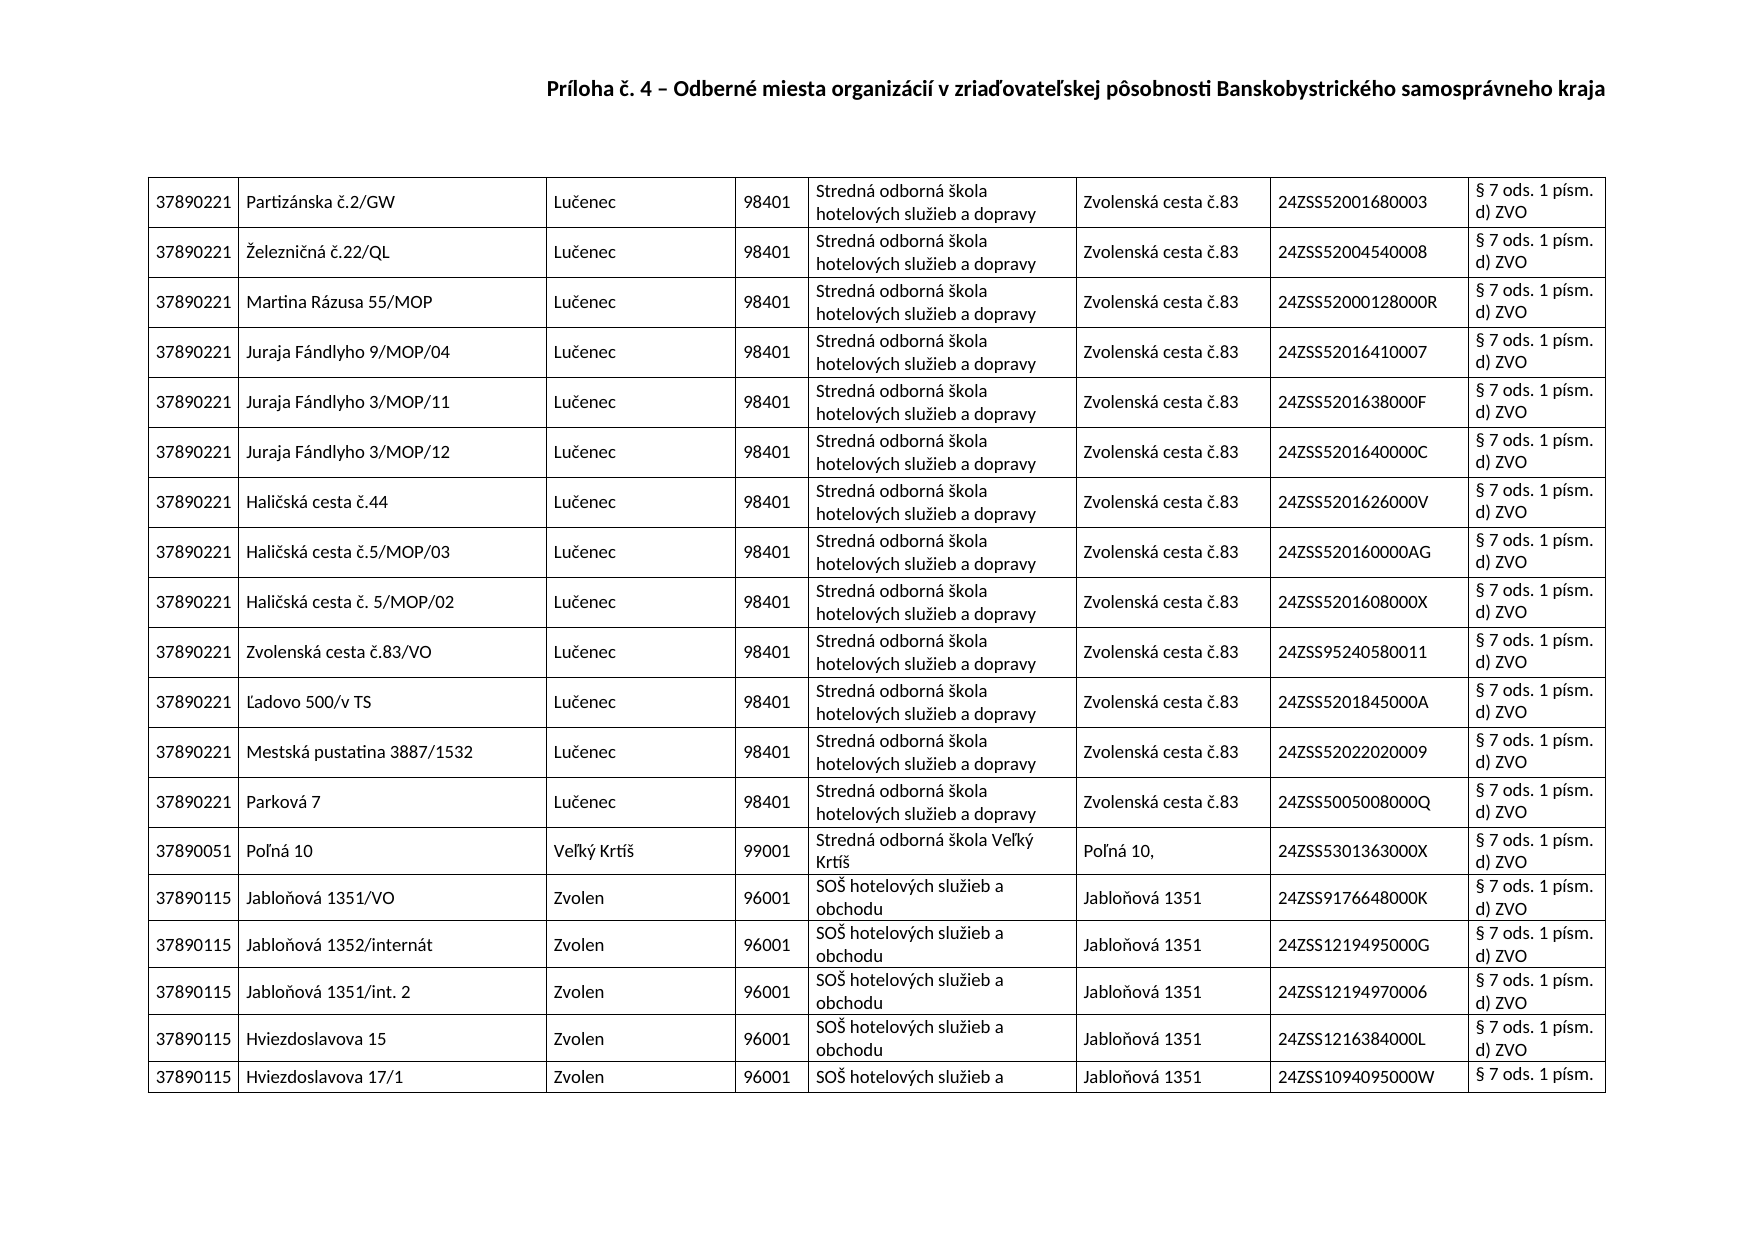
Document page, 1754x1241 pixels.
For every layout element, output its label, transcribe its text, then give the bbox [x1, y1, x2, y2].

table_cell Zvolen [547, 968, 735, 1014]
table_cell § 7 ods. 1 písm. d) ZVO [1469, 628, 1605, 677]
table_cell 96001 [736, 1062, 808, 1092]
table_cell 24ZSS52022020009 [1271, 728, 1468, 777]
table_cell Lučenec [547, 378, 735, 427]
table_cell 24ZSS1094095000W [1271, 1062, 1468, 1092]
table_cell Lučenec [547, 278, 735, 327]
table_cell Zvolenská cesta č.83 [1077, 228, 1270, 277]
table_cell Juraja Fándlyho 3/MOP/11 [239, 378, 546, 427]
table_cell Haličská cesta č.44 [239, 478, 546, 527]
table_cell Zvolenská cesta č.83 [1077, 728, 1270, 777]
table_cell Stredná odborná škola hotelových služieb a dopravy [809, 528, 1076, 577]
table_cell Ľadovo 500/v TS [239, 678, 546, 727]
table_cell Stredná odborná škola hotelových služieb a dopravy [809, 628, 1076, 677]
table_cell 37890221 [149, 578, 238, 627]
table_cell SOŠ hotelových služieb a obchodu [809, 921, 1076, 967]
table_cell 24ZSS5301363000X [1271, 828, 1468, 873]
table_cell 37890221 [149, 328, 238, 377]
table_cell § 7 ods. 1 písm. d) ZVO [1469, 278, 1605, 327]
table_cell 37890221 [149, 278, 238, 327]
table_cell 37890221 [149, 678, 238, 727]
table_cell Zvolenská cesta č.83 [1077, 428, 1270, 477]
table_cell 37890221 [149, 228, 238, 277]
table_cell Lučenec [547, 678, 735, 727]
table_cell Zvolen [547, 1062, 735, 1092]
table_cell Haličská cesta č. 5/MOP/02 [239, 578, 546, 627]
table_cell Stredná odborná škola Veľký Krtíš [809, 828, 1076, 873]
table_cell SOŠ hotelových služieb a obchodu [809, 875, 1076, 920]
table_cell § 7 ods. 1 písm. d) ZVO [1469, 921, 1605, 967]
table_cell 98401 [736, 528, 808, 577]
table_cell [1469, 178, 1605, 227]
table_cell § 7 ods. 1 písm. d) ZVO [1469, 478, 1605, 527]
table_cell Stredná odborná škola hotelových služieb a dopravy [809, 328, 1076, 377]
table_cell Poľná 10, [1077, 828, 1270, 873]
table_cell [1469, 1062, 1605, 1092]
table_cell Lučenec [547, 478, 735, 527]
table_cell Zvolenská cesta č.83 [1077, 328, 1270, 377]
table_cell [809, 228, 1076, 277]
table_cell 99001 [736, 828, 808, 873]
table_cell 37890221 [149, 528, 238, 577]
table_cell 96001 [736, 968, 808, 1014]
table_cell SOŠ hotelových služieb a obchodu [809, 968, 1076, 1014]
table_cell 96001 [736, 1015, 808, 1061]
table_cell Martina Rázusa 55/MOP [239, 278, 546, 327]
table_cell § 7 ods. 1 písm. d) ZVO [1469, 875, 1605, 920]
table_cell Železničná č.22/QL [239, 228, 546, 277]
table_cell Lučenec [547, 578, 735, 627]
table_cell Partizánska č.2/GW [239, 178, 546, 227]
table_cell Zvolen [547, 1015, 735, 1061]
table_cell Stredná odborná škola hotelových služieb a dopravy [809, 578, 1076, 627]
table_cell 24ZSS52016410007 [1271, 328, 1468, 377]
table_cell § 7 ods. 1 písm. d) ZVO [1469, 378, 1605, 427]
table_cell Zvolenská cesta č.83 [1077, 778, 1270, 827]
table_cell Zvolenská cesta č.83 [1077, 478, 1270, 527]
table_cell 37890221 [149, 378, 238, 427]
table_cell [809, 178, 1076, 227]
table_cell Stredná odborná škola hotelových služieb a dopravy [809, 478, 1076, 527]
table_cell 24ZSS1216384000L [1271, 1015, 1468, 1061]
table_cell 96001 [736, 921, 808, 967]
table_cell 37890221 [149, 178, 238, 227]
table_cell 37890115 [149, 1015, 238, 1061]
table_cell Veľký Krtíš [547, 828, 735, 873]
table_cell Zvolenská cesta č.83 [1077, 278, 1270, 327]
table_cell 98401 [736, 678, 808, 727]
table_cell 37890221 [149, 778, 238, 827]
table_cell Lučenec [547, 328, 735, 377]
table_cell Jabloňová 1351 [1077, 921, 1270, 967]
table_cell 98401 [736, 478, 808, 527]
table_cell 98401 [736, 278, 808, 327]
table_cell 24ZSS5201845000A [1271, 678, 1468, 727]
table_cell § 7 ods. 1 písm. d) ZVO [1469, 1015, 1605, 1061]
table_cell § 7 ods. 1 písm. d) ZVO [1469, 828, 1605, 873]
table_cell § 7 ods. 1 písm. d) ZVO [1469, 678, 1605, 727]
table_cell 37890051 [149, 828, 238, 873]
table_cell 98401 [736, 728, 808, 777]
table_cell Stredná odborná škola hotelových služieb a dopravy [809, 428, 1076, 477]
table_cell 24ZSS9176648000K [1271, 875, 1468, 920]
table_cell 37890221 [149, 478, 238, 527]
table_cell § 7 ods. 1 písm. d) ZVO [1469, 578, 1605, 627]
table_cell 37890221 [149, 428, 238, 477]
table_cell § 7 ods. 1 písm. d) ZVO [1469, 428, 1605, 477]
table_cell Stredná odborná škola hotelových služieb a dopravy [809, 678, 1076, 727]
table_cell Zvolenská cesta č.83 [1077, 528, 1270, 577]
table_cell § 7 ods. 1 písm. d) ZVO [1469, 528, 1605, 577]
table_cell Stredná odborná škola hotelových služieb a dopravy [809, 778, 1076, 827]
table_cell Jabloňová 1351 [1077, 875, 1270, 920]
table_cell 96001 [736, 875, 808, 920]
table_cell Zvolen [547, 875, 735, 920]
table_cell Lučenec [547, 528, 735, 577]
table_cell Zvolenská cesta č.83/VO [239, 628, 546, 677]
table_cell § 7 ods. 1 písm. d) ZVO [1469, 328, 1605, 377]
table_cell Lučenec [547, 178, 735, 227]
table_cell 37890115 [149, 1062, 238, 1092]
table_cell 37890115 [149, 921, 238, 967]
table_cell SOŠ hotelových služieb a obchodu [809, 1015, 1076, 1061]
table_cell 98401 [736, 428, 808, 477]
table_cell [1077, 178, 1270, 227]
table_cell 98401 [736, 628, 808, 677]
table_cell Hviezdoslavova 15 [239, 1015, 546, 1061]
table_cell 98401 [736, 378, 808, 427]
table_cell § 7 ods. 1 písm. d) ZVO [1469, 968, 1605, 1014]
table_cell 37890115 [149, 968, 238, 1014]
table_cell Lučenec [547, 728, 735, 777]
table_cell Hviezdoslavova 17/1 [239, 1062, 546, 1092]
table_cell Zvolenská cesta č.83 [1077, 378, 1270, 427]
table_cell Haličská cesta č.5/MOP/03 [239, 528, 546, 577]
table_cell 24ZSS5005008000Q [1271, 778, 1468, 827]
table_cell Zvolenská cesta č.83 [1077, 678, 1270, 727]
table_cell 98401 [736, 228, 808, 277]
table_cell 24ZSS52001680003 [1271, 178, 1468, 227]
table_cell 24ZSS520160000AG [1271, 528, 1468, 577]
table_cell Jabloňová 1351 [1077, 1062, 1270, 1092]
table_cell 98401 [736, 778, 808, 827]
table_cell Stredná odborná škola hotelových služieb a dopravy [809, 278, 1076, 327]
table_cell 24ZSS5201626000V [1271, 478, 1468, 527]
table_cell § 7 ods. 1 písm. d) ZVO [1469, 778, 1605, 827]
table_cell Zvolenská cesta č.83 [1077, 578, 1270, 627]
table_cell 24ZSS95240580011 [1271, 628, 1468, 677]
table_cell § 7 ods. 1 písm. d) ZVO [1469, 228, 1605, 277]
table_cell 24ZSS1219495000G [1271, 921, 1468, 967]
table_cell 24ZSS52004540008 [1271, 228, 1468, 277]
table_cell 98401 [736, 328, 808, 377]
table_cell 24ZSS12194970006 [1271, 968, 1468, 1014]
table_cell Lučenec [547, 778, 735, 827]
table_cell 24ZSS5201640000C [1271, 428, 1468, 477]
table_cell Lučenec [547, 628, 735, 677]
table_cell 37890115 [149, 875, 238, 920]
table_cell Stredná odborná škola hotelových služieb a dopravy [809, 728, 1076, 777]
table_cell Jabloňová 1352/internát [239, 921, 546, 967]
table_cell Mestská pustatina 3887/1532 [239, 728, 546, 777]
table_cell Parková 7 [239, 778, 546, 827]
table_cell Zvolenská cesta č.83 [1077, 628, 1270, 677]
table_cell Juraja Fándlyho 9/MOP/04 [239, 328, 546, 377]
table_cell Juraja Fándlyho 3/MOP/12 [239, 428, 546, 477]
table_cell 98401 [736, 578, 808, 627]
table_cell 24ZSS52000128000R [1271, 278, 1468, 327]
table_cell Jabloňová 1351/int. 2 [239, 968, 546, 1014]
table_cell Lučenec [547, 228, 735, 277]
table_cell 24ZSS5201608000X [1271, 578, 1468, 627]
table_cell 24ZSS5201638000F [1271, 378, 1468, 427]
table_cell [809, 1062, 1076, 1092]
table_cell Zvolen [547, 921, 735, 967]
table_cell 98401 [736, 178, 808, 227]
table_cell § 7 ods. 1 písm. d) ZVO [1469, 728, 1605, 777]
table_cell 37890221 [149, 628, 238, 677]
table_cell Jabloňová 1351/VO [239, 875, 546, 920]
table_cell 37890221 [149, 728, 238, 777]
table_cell Jabloňová 1351 [1077, 968, 1270, 1014]
table_cell Stredná odborná škola hotelových služieb a dopravy [809, 378, 1076, 427]
table_cell Lučenec [547, 428, 735, 477]
table_cell Jabloňová 1351 [1077, 1015, 1270, 1061]
table_cell Poľná 10 [239, 828, 546, 873]
